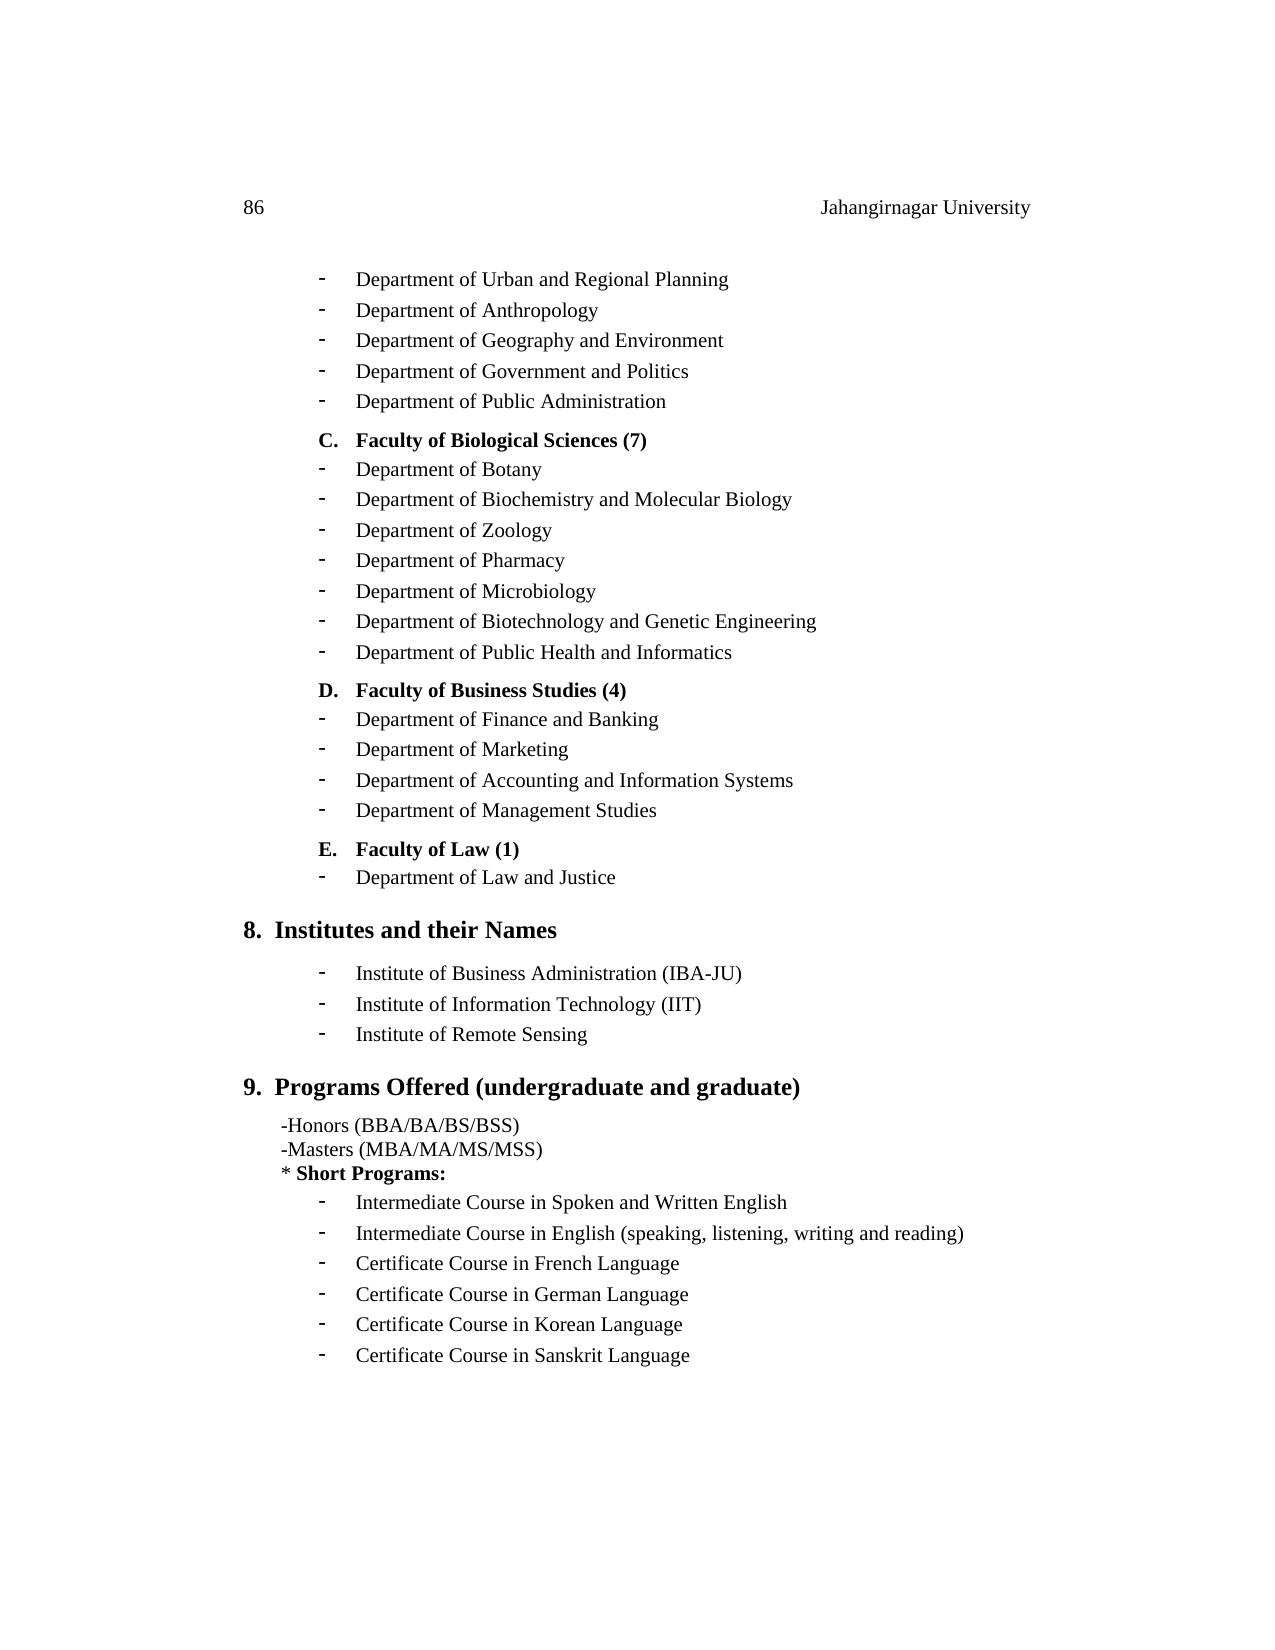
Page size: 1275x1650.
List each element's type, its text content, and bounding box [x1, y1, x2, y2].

list Department of Biotechnology and Genetic Engineering [318, 604, 1032, 635]
list Faculty of Biological Sciences (7) [318, 428, 1032, 452]
list Department of Urban and Regional Planning [318, 262, 1032, 293]
text 8. Institutes and their Names [243, 915, 1032, 944]
list Department of Botany [318, 452, 1032, 482]
list Faculty of Business Studies (4) [318, 678, 1032, 702]
list Faculty of Law (1) [318, 836, 1032, 861]
text -Honors (BBA/BA/BS/BSS) [243, 1113, 1032, 1137]
list Department of Zoology [318, 513, 1032, 543]
list Certificate Course in Korean Language [318, 1307, 1032, 1338]
list Department of Finance and Banking [318, 702, 1032, 732]
list Department of Biochemistry and Molecular Biology [318, 482, 1032, 513]
list Institute of Business Administration (IBA-JU) [318, 956, 1032, 987]
list Department of Geography and Environment [318, 323, 1032, 354]
list Intermediate Course in English (speaking, listening, writing and reading) [318, 1216, 1032, 1246]
list Department of Pharmacy [318, 543, 1032, 574]
list Department of Microbiology [318, 574, 1032, 604]
list Institute of Information Technology (IIT) [318, 987, 1032, 1017]
list Department of Public Administration [318, 384, 1032, 415]
list Certificate Course in Sanskrit Language [318, 1338, 1032, 1368]
list Department of Government and Politics [318, 354, 1032, 384]
list Department of Management Studies [318, 793, 1032, 824]
list Department of Accounting and Information Systems [318, 763, 1032, 793]
text -Masters (MBA/MA/MS/MSS) [243, 1137, 1032, 1161]
list Department of Anthropology [318, 293, 1032, 323]
list Certificate Course in German Language [318, 1277, 1032, 1307]
list Institute of Remote Sensing [318, 1017, 1032, 1048]
list Department of Law and Justice [318, 861, 1032, 891]
list Certificate Course in French Language [318, 1246, 1032, 1277]
text 9. Programs Offered (undergraduate and graduate) [243, 1072, 1032, 1101]
list Department of Public Health and Informatics [318, 635, 1032, 665]
list Intermediate Course in Spoken and Written English [318, 1185, 1032, 1216]
list Department of Marketing [318, 732, 1032, 763]
text * Short Programs: [243, 1161, 1032, 1185]
